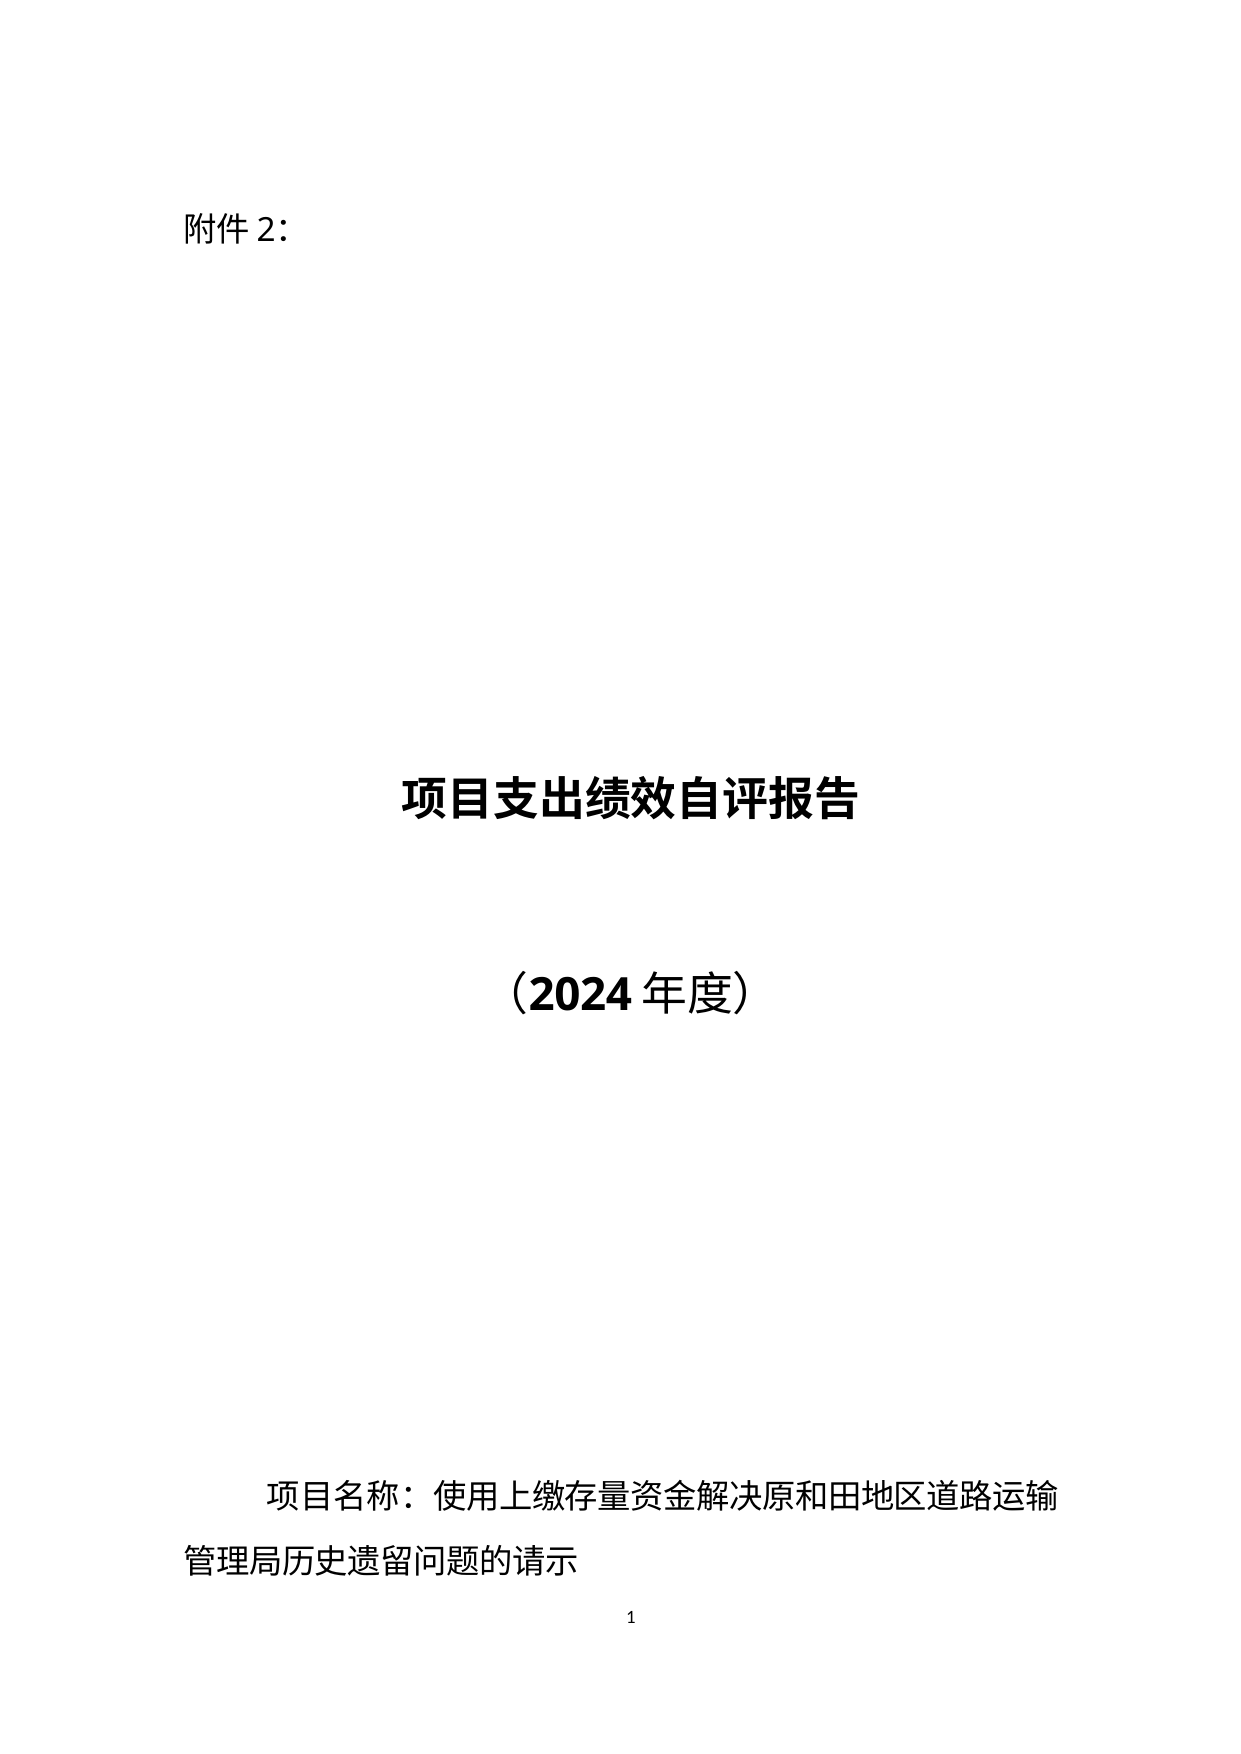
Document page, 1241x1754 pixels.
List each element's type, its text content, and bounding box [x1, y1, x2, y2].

text （2024年度） [183, 942, 1078, 1039]
text 项目名称：使用上缴存量资金解决原和田地区道路运输管理局历史遗留问题的请示 [183, 1462, 1078, 1592]
text 附件2： [183, 194, 1078, 259]
text 项目支出绩效自评报告 [183, 747, 1078, 844]
